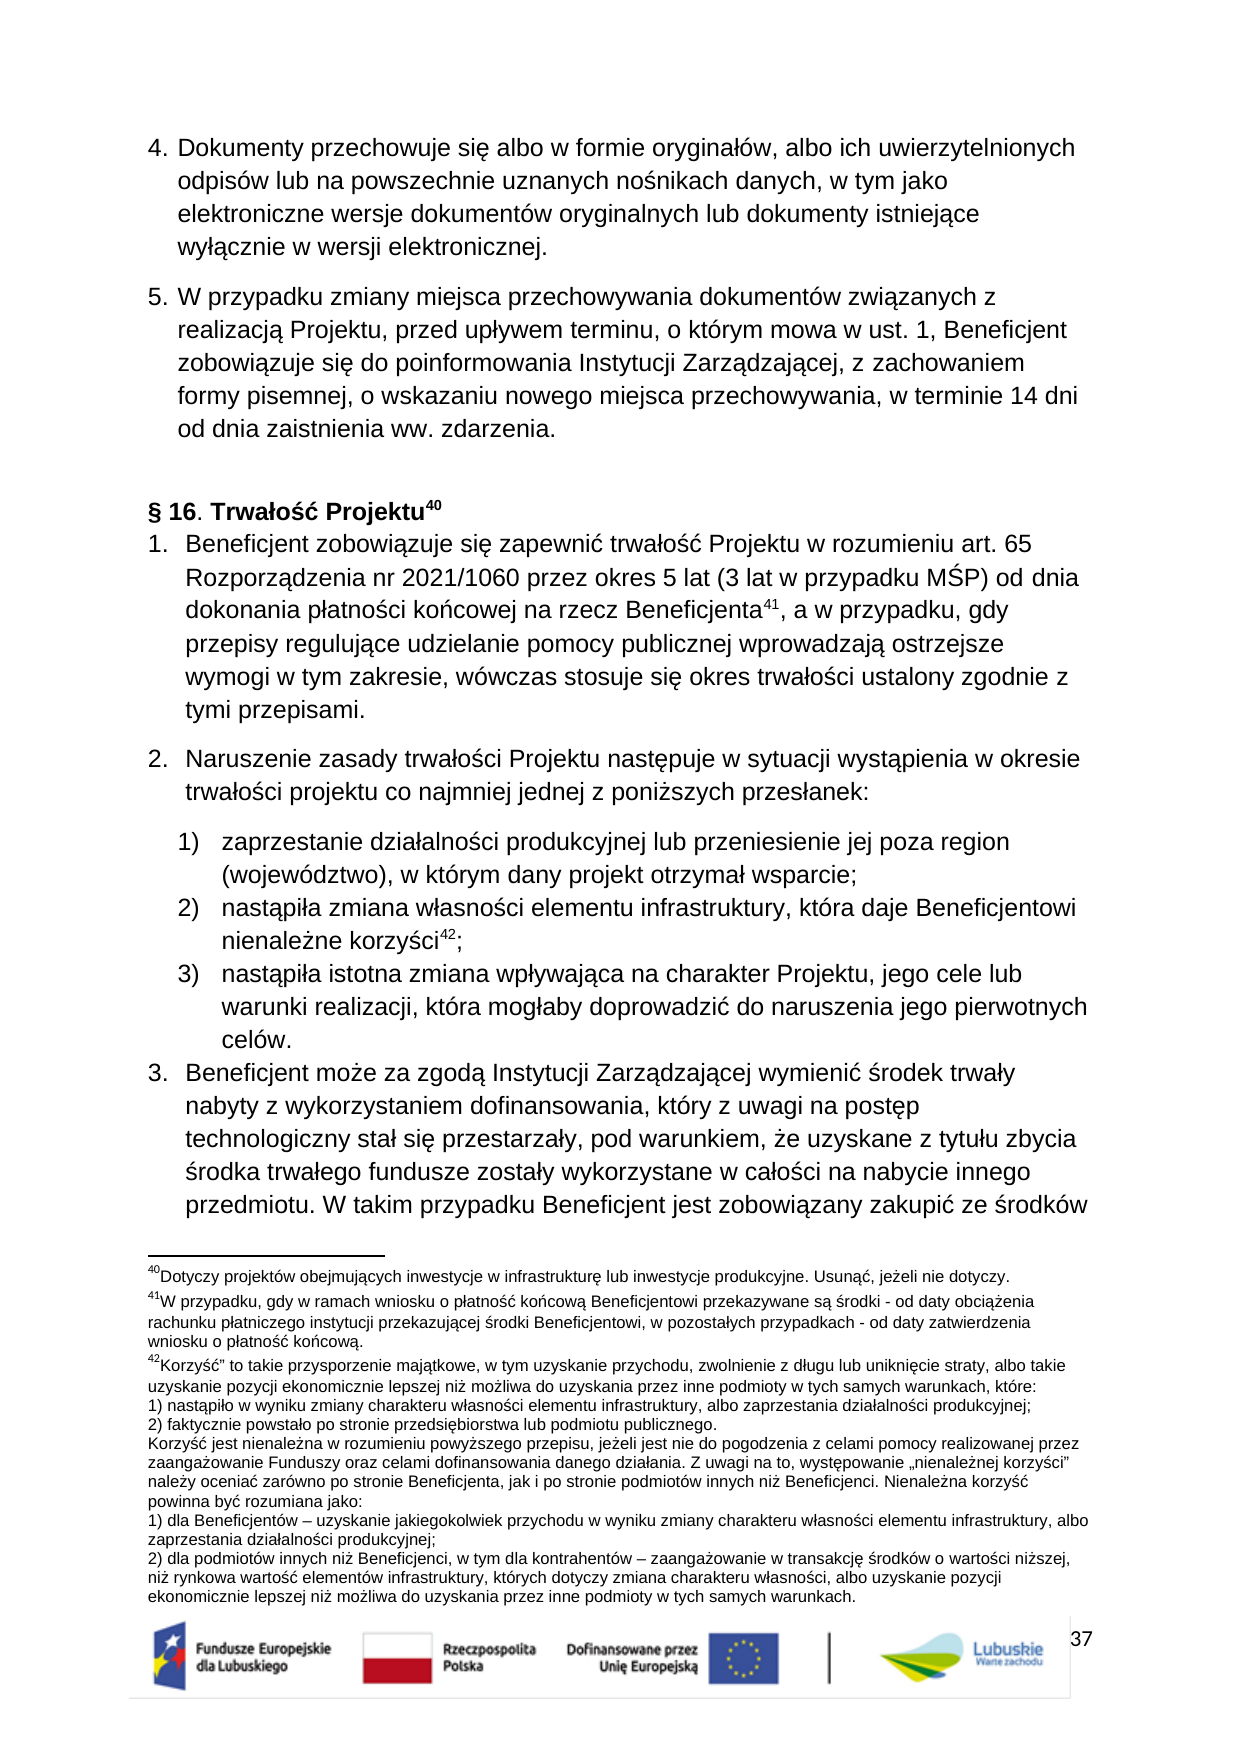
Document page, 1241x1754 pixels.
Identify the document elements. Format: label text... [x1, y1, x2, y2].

list W przypadku zmiany miejsca przechowywania dokumentów związanych z realizacją Projektu, przed upływem terminu, o którym mowa w ust. 1, Beneficjent zobowiązuje się do poinformowania Instytucji Zarządzającej, z zachowaniem formy pisemnej, o wskazaniu nowego miejsca przechowywania, w terminie 14 dni od dnia zaistnienia ww. zdarzenia. [148, 282, 1093, 442]
picture [128, 1616, 1072, 1700]
list Dokumenty przechowuje się albo w formie oryginałów, albo ich uwierzytelnionych odpisów lub na powszechnie uznanych nośnikach danych, w tym jako elektroniczne wersje dokumentów oryginalnych lub dokumenty istniejące wyłącznie w wersji elektronicznej. [148, 133, 1093, 261]
text § 16. Trwałość Projektu [148, 496, 1093, 525]
list Beneficjent może za zgodą Instytucji Zarządzającej wymienić środek trwały nabyty z wykorzystaniem dofinansowania, który z uwagi na postęp technologiczny stał się przestarzały, pod warunkiem, że uzyskane z tytułu zbycia środka trwałego fundusze zostały wykorzystane w całości na nabycie innego przedmiotu. W takim przypadku Beneficjent jest zobowiązany zakupić ze środków własnych inny środek trwały w terminie 3 miesięcy od dnia sprzedaży środka trwałego nabytego z wykorzystaniem dofinansowania, dzięki któremu możliwe będzie utrzymanie celu zrealizowanego Projektu, pod rygorem uznania wydatku za niekwalifikowalny. [148, 1058, 1093, 1219]
list Naruszenie zasady trwałości Projektu następuje w sytuacji wystąpienia w okresie trwałości projektu co najmniej jednej z poniższych przesłanek: [148, 744, 1093, 806]
list Beneficjent zobowiązuje się zapewnić trwałość Projektu w rozumieniu art. 65 Rozporządzenia nr 2021/1060 przez okres 5 lat (3 lat w przypadku MŚP) od dnia dokonania płatności końcowej na rzecz Beneficjenta, a w przypadku, gdy przepisy regulujące udzielanie pomocy publicznej wprowadzają ostrzejsze wymogi w tym zakresie, wówczas stosuje się okres trwałości ustalony zgodnie z tymi przepisami. [148, 529, 1093, 723]
list nastąpiła istotna zmiana wpływająca na charakter Projektu, jego cele lub warunki realizacji, która mogłaby doprowadzić do naruszenia jego pierwotnych celów. [177, 959, 1093, 1054]
list nastąpiła zmiana własności elementu infrastruktury, która daje Beneficjentowi nienależne korzyści; [177, 893, 1093, 955]
list zaprzestanie działalności produkcyjnej lub przeniesienie jej poza region (województwo), w którym dany projekt otrzymał wsparcie; [177, 827, 1093, 889]
